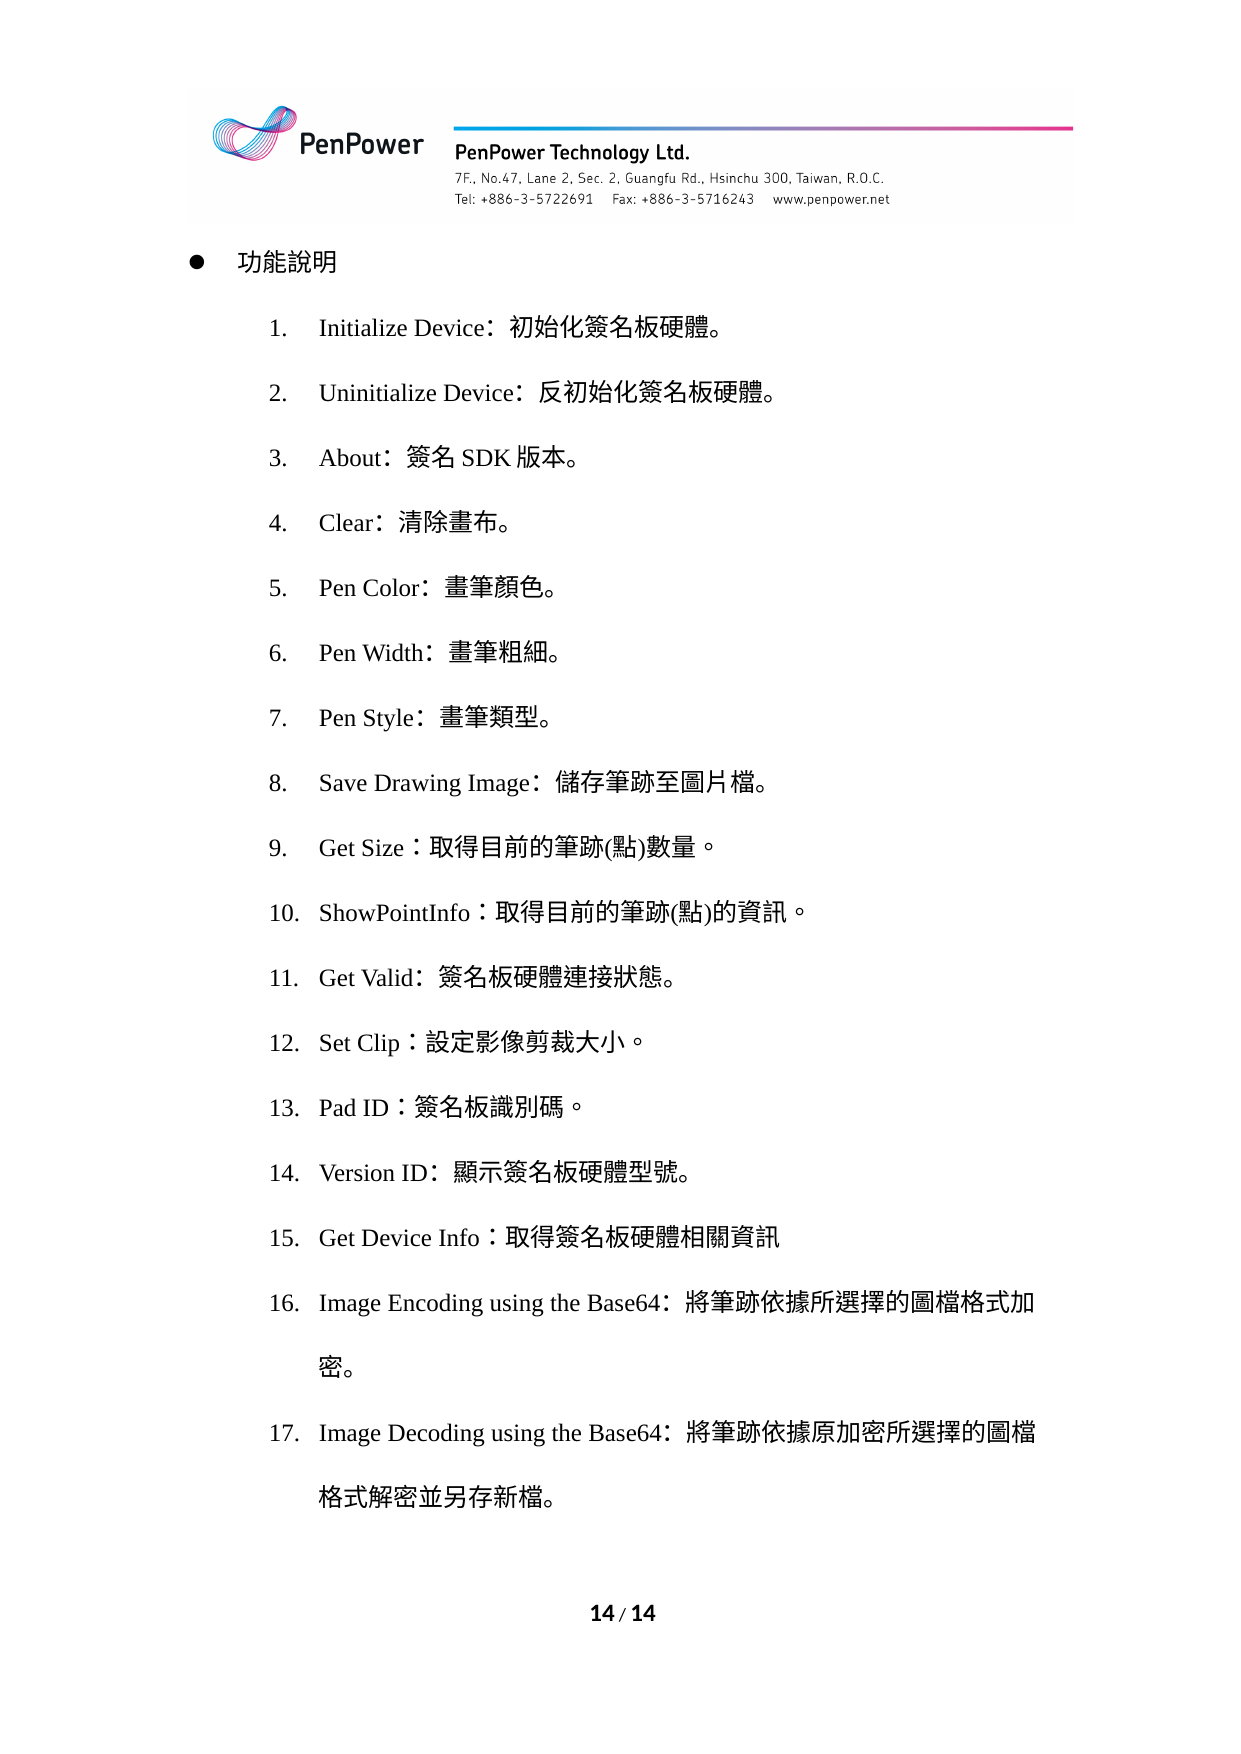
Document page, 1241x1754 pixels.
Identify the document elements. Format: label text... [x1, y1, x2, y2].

list Pen Width：畫筆粗細。 [269, 618, 1053, 683]
list Uninitialize Device：反初始化簽名板硬體。 [269, 358, 1053, 423]
list ShowPointInfo：取得目前的筆跡(點)的資訊。 [269, 878, 1053, 943]
list Image Encoding using the Base64：將筆跡依據所選擇的圖檔格式加密。 [269, 1268, 1053, 1398]
list Get Size：取得目前的筆跡(點)數量。 [269, 813, 1053, 878]
list Get Device Info：取得簽名板硬體相關資訊 [269, 1203, 1053, 1268]
list Version ID：顯示簽名板硬體型號。 [269, 1138, 1053, 1203]
list Get Valid：簽名板硬體連接狀態。 [269, 943, 1053, 1008]
list Pen Color：畫筆顏色。 [269, 553, 1053, 618]
list Image Decoding using the Base64：將筆跡依據原加密所選擇的圖檔格式解密並另存新檔。 [269, 1398, 1053, 1528]
picture [187, 88, 1074, 225]
list Clear：清除畫布。 [269, 488, 1053, 553]
list 功能說明 [187, 228, 1053, 293]
list Pen Style：畫筆類型。 [269, 683, 1053, 748]
list Initialize Device：初始化簽名板硬體。 [269, 293, 1053, 358]
list Save Drawing Image：儲存筆跡至圖片檔。 [269, 748, 1053, 813]
list About：簽名SDK版本。 [269, 423, 1053, 488]
list Set Clip：設定影像剪裁大小。 [269, 1008, 1053, 1073]
list Pad ID：簽名板識別碼。 [269, 1073, 1053, 1138]
